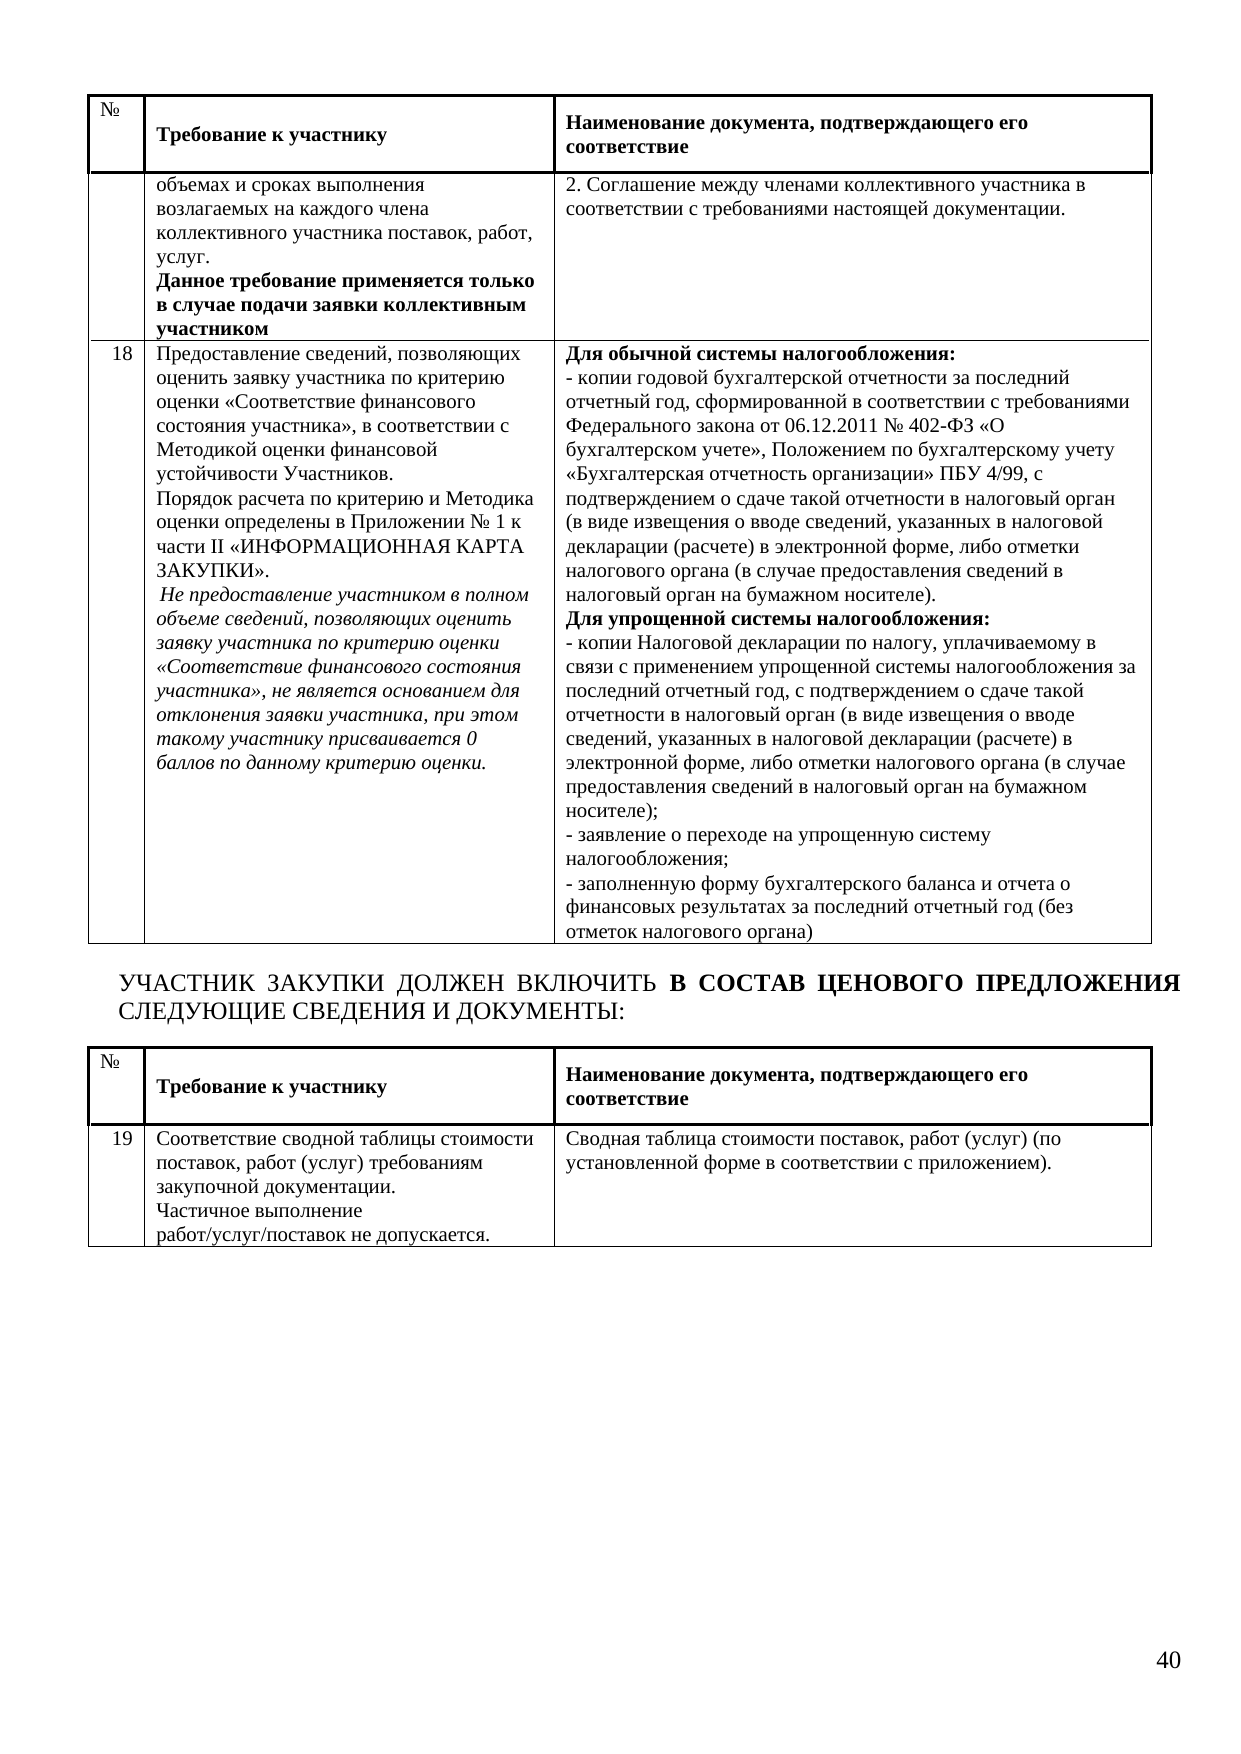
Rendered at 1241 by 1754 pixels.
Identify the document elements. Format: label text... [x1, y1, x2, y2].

table_header Наименование документа, подтверждающего его соответствие [556, 97, 1150, 171]
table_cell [555, 171, 1151, 340]
table_cell [89, 1123, 144, 1246]
table_cell [89, 340, 144, 943]
table_header Требование к участнику [146, 97, 553, 171]
table_cell [89, 171, 144, 340]
table_header № [90, 1049, 143, 1123]
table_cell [145, 174, 554, 340]
table_cell Соответствие сводной таблицы стоимости поставок, работ (услуг) требованиям закупочной документации. Частичное выполнение работ/услуг/поставок не допускается. [145, 1126, 554, 1246]
table_cell Для обычной системы налогообложения: - копии годовой бухгалтерской отчетности за последний отчетный год, сформированной в соответствии с требованиями Федерального закона от 06.12.2011 № 402-ФЗ «О бухгалтерском учете», Положением по бухгалтерскому учету «Бухгалтерская отчетность организации» ПБУ 4/99, с подтверждением о сдаче такой отчетности в налоговый орган (в виде извещения о вводе сведений, указанных в налоговой декларации (расчете) в электронной форме, либо отметки налогового органа (в случае предоставления сведений в налоговый орган на бумажном носителе). Для упрощенной системы налогообложения: - копии Налоговой декларации по налогу, уплачиваемому в связи с применением упрощенной системы налогообложения за последний отчетный год, с подтверждением о сдаче такой отчетности в налоговый орган (в виде извещения о вводе сведений, указанных в налоговой декларации (расчете) в электронной форме, либо отметки налогового органа (в случае предоставления сведений в налоговый орган на бумажном носителе); - заявление о переходе на упрощенную систему налогообложения; - заполненную форму бухгалтерского баланса и отчета о финансовых результатах за последний отчетный год (без отметок налогового органа) [555, 340, 1151, 943]
table_cell Предоставление сведений, позволяющих оценить заявку участника по критерию оценки «Соответствие финансового состояния участника», в соответствии с Методикой оценки финансовой устойчивости Участников. Порядок расчета по критерию и Методика оценки определены в Приложении № 1 к части II «ИНФОРМАЦИОННАЯ КАРТА ЗАКУПКИ». Не предоставление участником в полном объеме сведений, позволяющих оценить заявку участника по критерию оценки «Соответствие финансового состояния участника», не является основанием для отклонения заявки участника, при этом такому участнику присваивается 0 баллов по данному критерию оценки. [145, 341, 554, 943]
text Участник закупки должен включить в состав ценового предложения следующие сведения и документы: [118, 968, 1181, 1025]
table_header № [90, 97, 143, 171]
table_cell Сводная таблица стоимости поставок, работ (услуг) (по установленной форме в соответствии с приложением). [555, 1123, 1151, 1246]
table_header Наименование документа, подтверждающего его соответствие [556, 1049, 1150, 1123]
table_header Требование к участнику [146, 1049, 553, 1123]
